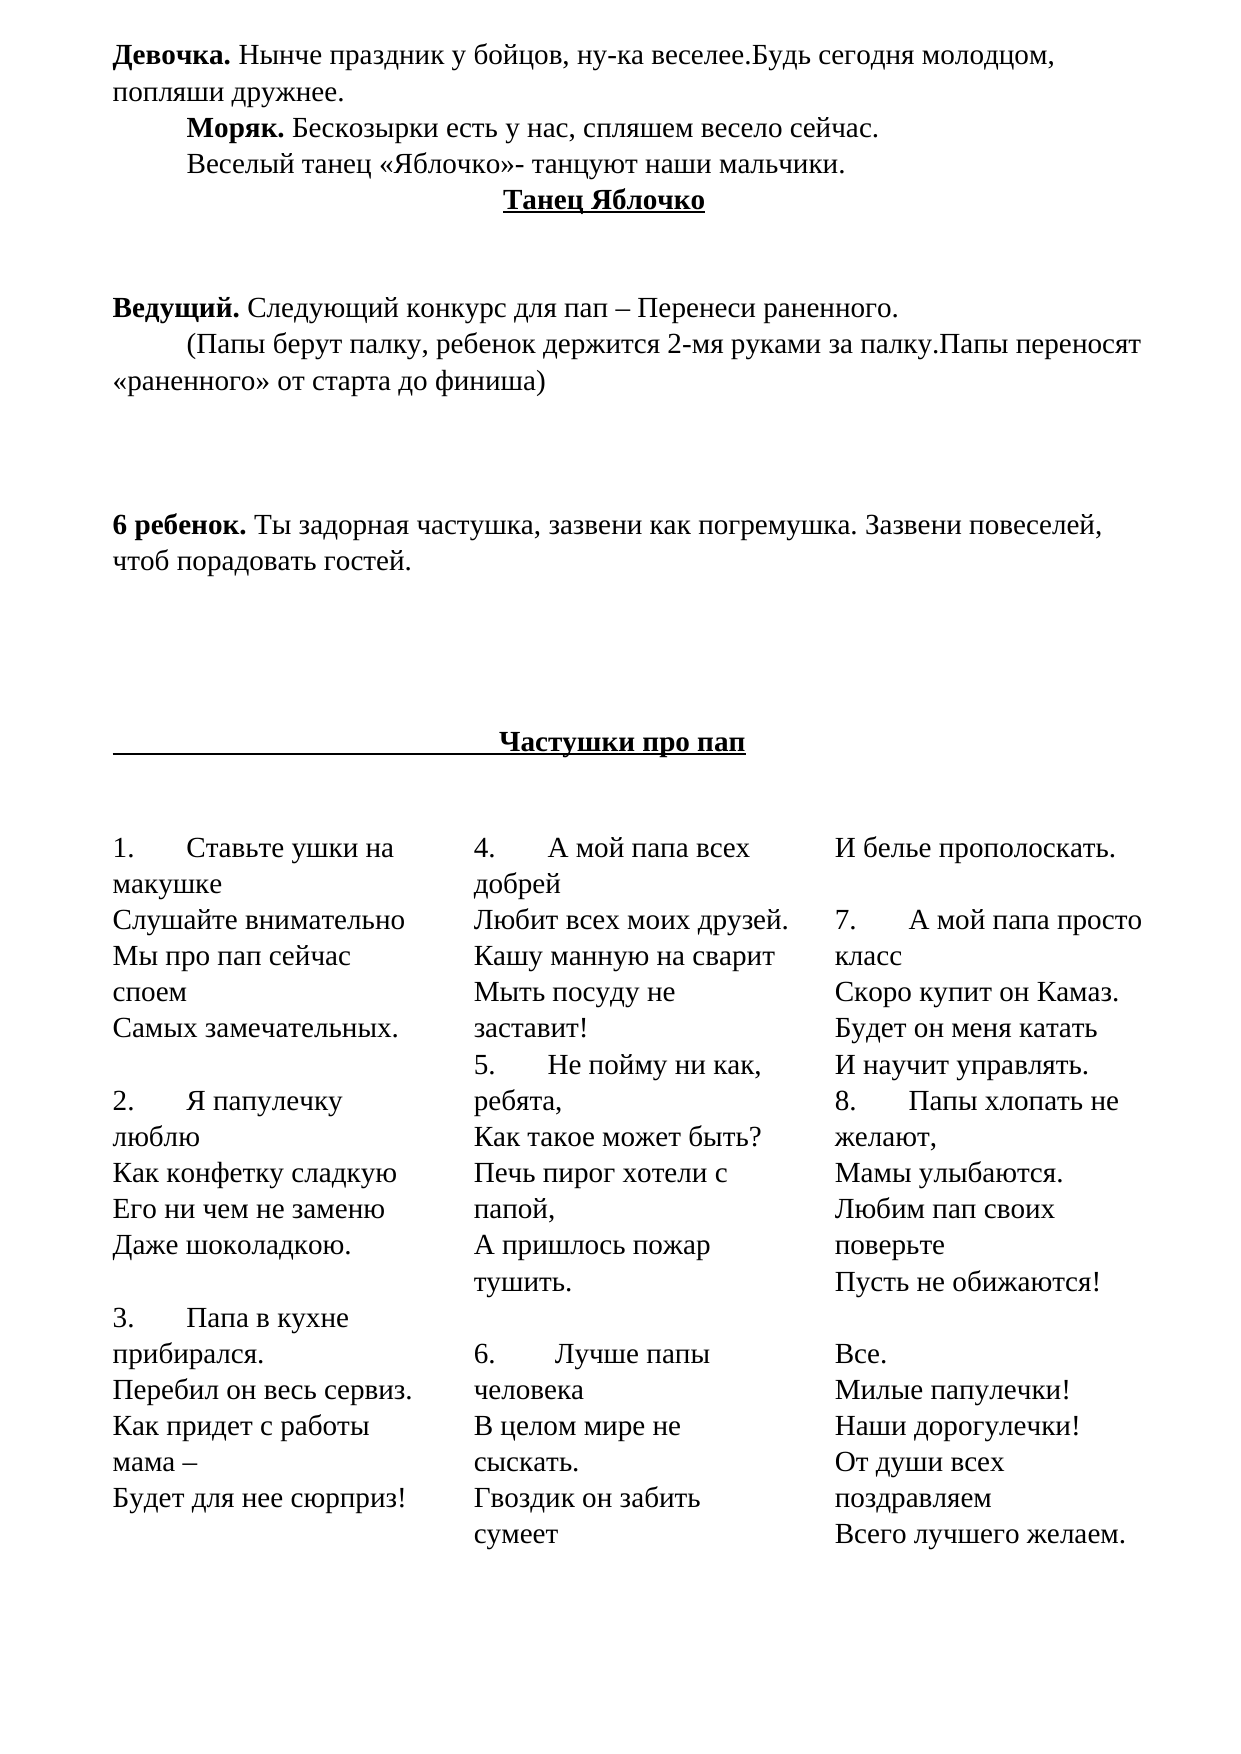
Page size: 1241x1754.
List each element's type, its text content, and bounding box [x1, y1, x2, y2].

list В целом мире не сыскать. [473, 1408, 791, 1478]
list Гвоздик он забить сумеет [473, 1481, 791, 1550]
list Ставьте ушки на макушке [112, 830, 429, 899]
list А пришлось пожар тушить. [473, 1227, 791, 1297]
list И белье прополоскать. [834, 830, 1152, 863]
list Папа в кухне прибирался. [112, 1300, 429, 1369]
list Перебил он весь сервиз. [112, 1372, 429, 1406]
list Мы про пап сейчас споем [112, 938, 429, 1008]
list Любим пап своих поверьте [834, 1191, 1152, 1261]
list Милые папулечки! [834, 1372, 1152, 1406]
list Его ни чем не заменю [112, 1191, 429, 1225]
list Все. [834, 1336, 1152, 1369]
list Будет для нее сюрприз! [112, 1481, 429, 1514]
list И научит управлять. [834, 1047, 1152, 1080]
list От души всех поздравляем [834, 1444, 1152, 1514]
list А мой папа просто класс [834, 902, 1152, 972]
list Скоро купит он Камаз. [834, 974, 1152, 1008]
list Как такое может быть? [473, 1119, 791, 1153]
list Не пойму ни как, ребята, [473, 1047, 791, 1116]
list Девочка. Нынче праздник у бойцов, ну-ка веселее.Будь сегодня молодцом, попляши дружнее. [112, 37, 1152, 107]
list Будет он меня катать [834, 1011, 1152, 1044]
list Кашу манную на сварит [473, 938, 791, 972]
list Моряк. Бескозырки есть у нас, спляшем весело сейчас. [112, 110, 1152, 143]
list Папы хлопать не желают, [834, 1083, 1152, 1153]
list (Папы берут палку, ребенок держится 2-мя руками за палку.Папы переносят «раненного» от старта до финиша) [112, 327, 1152, 396]
list Танец Яблочко [56, 182, 1152, 216]
list Лучше папы человека [473, 1336, 791, 1406]
list Слушайте внимательно [112, 902, 429, 936]
list Наши дорогулечки! [834, 1408, 1152, 1442]
list Мамы улыбаются. [834, 1155, 1152, 1189]
list Ведущий. Следующий конкурс для пап – Перенеси раненного. [112, 291, 1152, 324]
list Пусть не обижаются! [834, 1264, 1152, 1297]
list Всего лучшего желаем. [834, 1517, 1152, 1550]
list Мыть посуду не заставит! [473, 974, 791, 1044]
list А мой папа всех добрей [473, 830, 791, 899]
list Веселый танец «Яблочко»- танцуют наши мальчики. [112, 146, 1152, 179]
list Как придет с работы мама – [112, 1408, 429, 1478]
list Я папулечку люблю [112, 1083, 429, 1153]
list Как конфетку сладкую [112, 1155, 429, 1189]
list Даже шоколадкою. [112, 1227, 429, 1261]
list 6 ребенок. Ты задорная частушка, зазвени как погремушка. Зазвени повеселей, чтоб порадовать гостей. [112, 507, 1152, 577]
list Самых замечательных. [112, 1011, 429, 1044]
list Печь пирог хотели с папой, [473, 1155, 791, 1225]
list Любит всех моих друзей. [473, 902, 791, 936]
list Частушки про пап [112, 724, 1152, 758]
